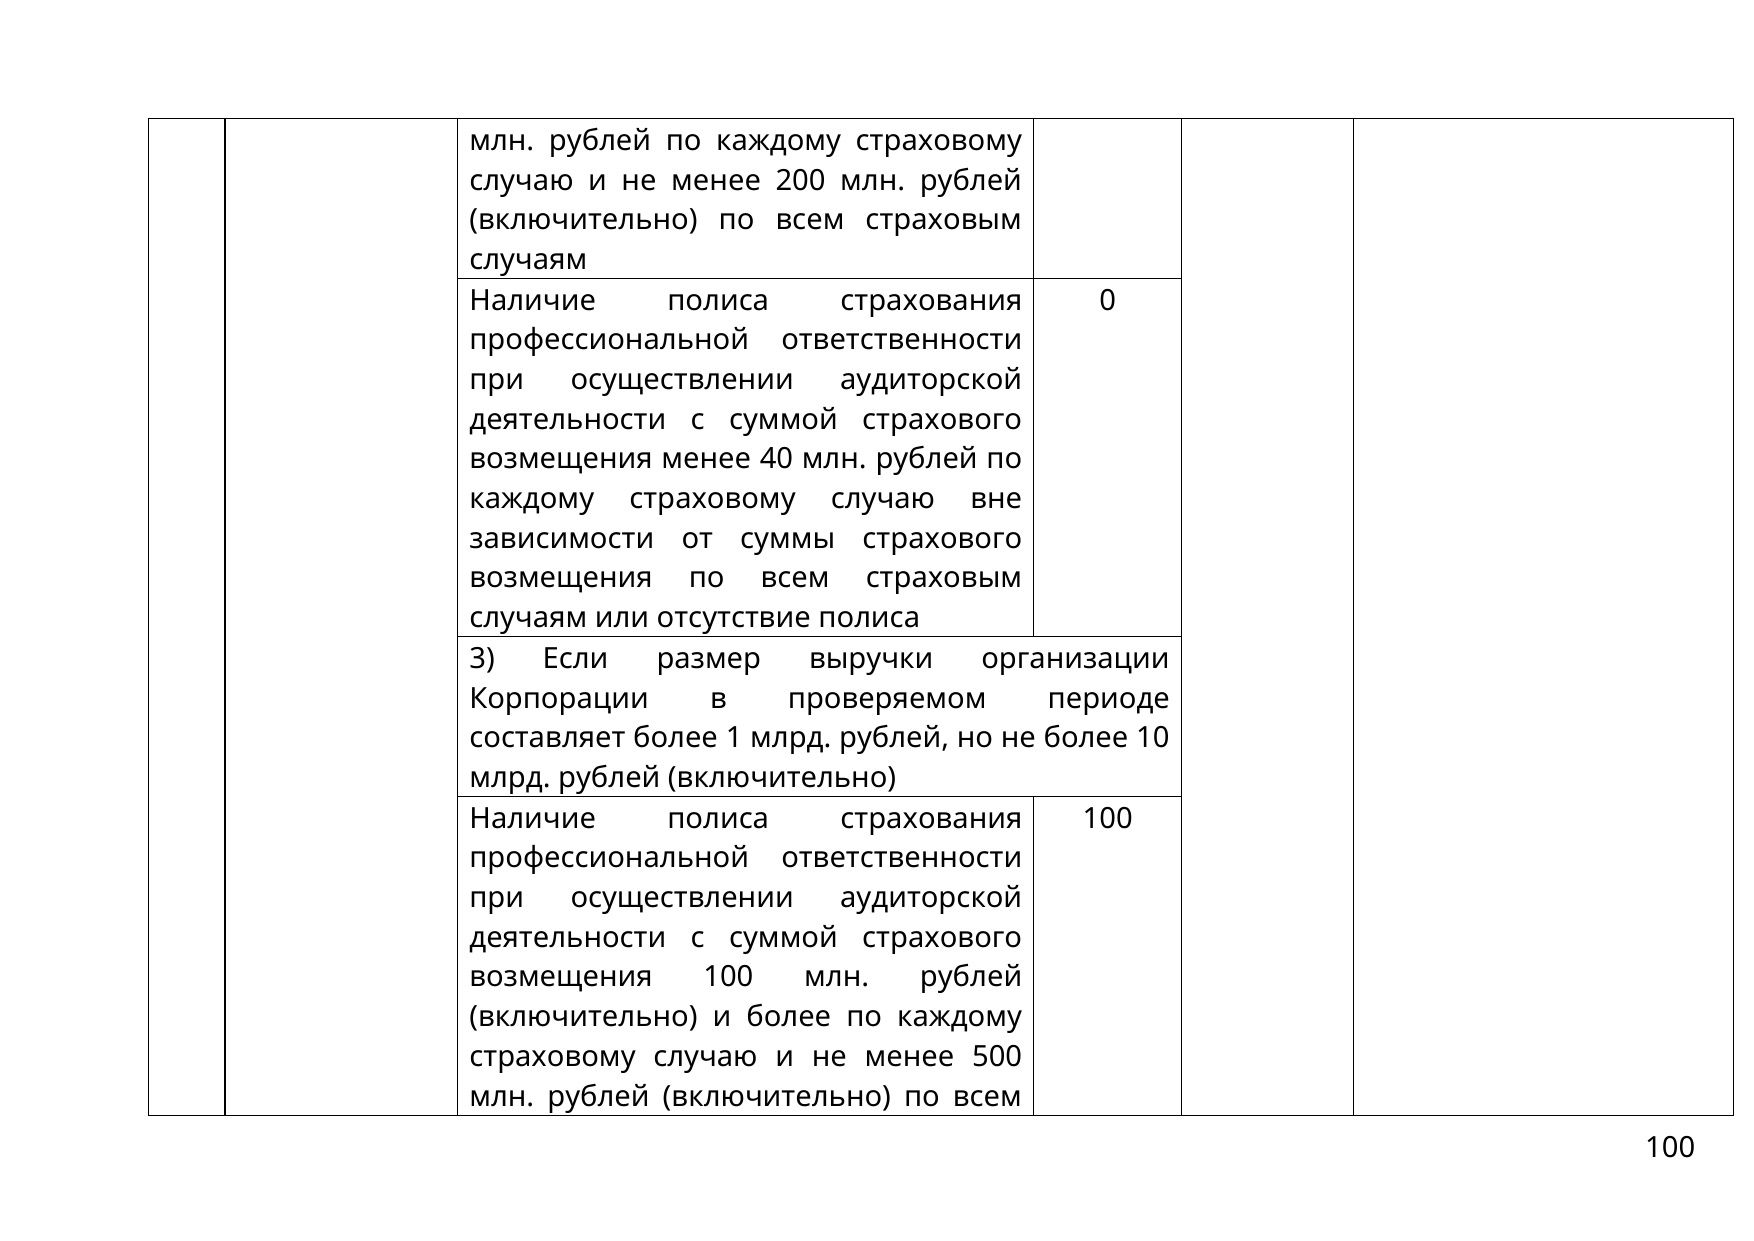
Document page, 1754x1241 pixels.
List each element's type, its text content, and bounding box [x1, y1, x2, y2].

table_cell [458, 797, 1033, 1114]
table_cell 20 [1034, 119, 1181, 278]
table_cell 100 [1034, 797, 1181, 1114]
table_cell Наличие полиса страхования профессиональной ответственности при осуществлении аудиторской деятельности с суммой страхового возмещения 40 млн. рублей (включительно) и более, но менее 50 млн. рублей по каждому страховому случаю и не менее 200 млн. рублей (включительно) по всем страховым случаям [458, 119, 1033, 278]
table_cell Наличие полиса страхования профессиональной ответственности при осуществлении аудиторской деятельности с суммой страхового возмещения менее 40 млн. рублей по каждому страховому случаю вне зависимости от суммы страхового возмещения по всем страховым случаям или отсутствие полиса [458, 279, 1033, 636]
table_cell 3) Если размер выручки организации Корпорации в проверяемом периоде составляет более 1 млрд. рублей, но не более 10 млрд. рублей (включительно) [458, 637, 1181, 796]
table_cell 0 [1034, 279, 1181, 636]
